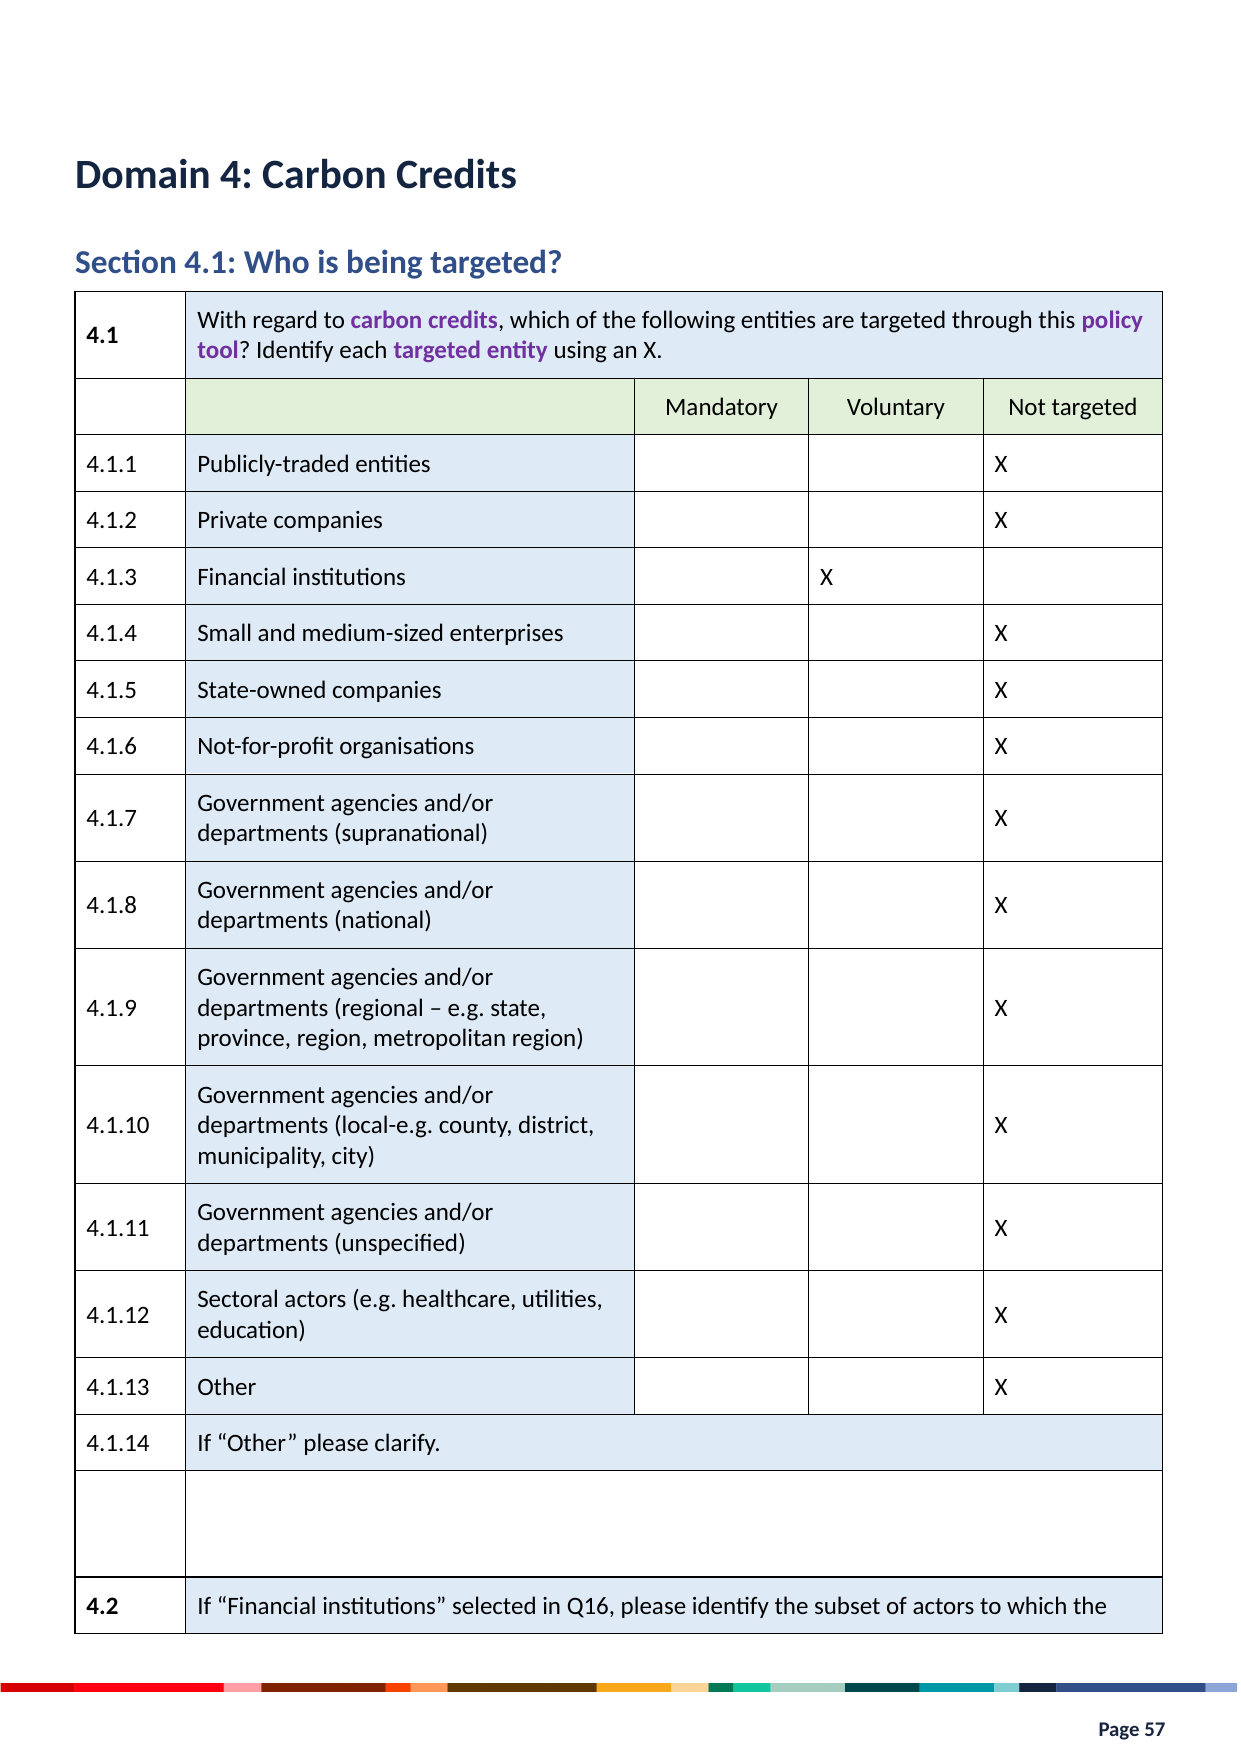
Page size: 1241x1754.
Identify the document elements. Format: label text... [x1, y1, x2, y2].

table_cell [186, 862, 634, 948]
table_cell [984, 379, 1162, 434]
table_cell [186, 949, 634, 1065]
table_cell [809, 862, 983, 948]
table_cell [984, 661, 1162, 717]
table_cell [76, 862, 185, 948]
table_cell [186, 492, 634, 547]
subtitle Domain 4: Carbon Credits [75, 148, 1165, 199]
subtitle Section 4.1: Who is being targeted? [75, 241, 1165, 282]
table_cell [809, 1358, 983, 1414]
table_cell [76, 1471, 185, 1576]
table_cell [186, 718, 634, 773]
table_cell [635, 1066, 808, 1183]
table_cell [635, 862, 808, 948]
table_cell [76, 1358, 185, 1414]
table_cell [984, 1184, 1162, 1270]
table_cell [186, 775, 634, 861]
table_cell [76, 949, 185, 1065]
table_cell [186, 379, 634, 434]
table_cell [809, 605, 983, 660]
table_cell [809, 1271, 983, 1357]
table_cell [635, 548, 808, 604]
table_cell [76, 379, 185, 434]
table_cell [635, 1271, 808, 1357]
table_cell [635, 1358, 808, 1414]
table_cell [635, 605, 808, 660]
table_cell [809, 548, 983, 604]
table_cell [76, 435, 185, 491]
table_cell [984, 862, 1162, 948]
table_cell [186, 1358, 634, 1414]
picture [0, 1683, 1236, 1692]
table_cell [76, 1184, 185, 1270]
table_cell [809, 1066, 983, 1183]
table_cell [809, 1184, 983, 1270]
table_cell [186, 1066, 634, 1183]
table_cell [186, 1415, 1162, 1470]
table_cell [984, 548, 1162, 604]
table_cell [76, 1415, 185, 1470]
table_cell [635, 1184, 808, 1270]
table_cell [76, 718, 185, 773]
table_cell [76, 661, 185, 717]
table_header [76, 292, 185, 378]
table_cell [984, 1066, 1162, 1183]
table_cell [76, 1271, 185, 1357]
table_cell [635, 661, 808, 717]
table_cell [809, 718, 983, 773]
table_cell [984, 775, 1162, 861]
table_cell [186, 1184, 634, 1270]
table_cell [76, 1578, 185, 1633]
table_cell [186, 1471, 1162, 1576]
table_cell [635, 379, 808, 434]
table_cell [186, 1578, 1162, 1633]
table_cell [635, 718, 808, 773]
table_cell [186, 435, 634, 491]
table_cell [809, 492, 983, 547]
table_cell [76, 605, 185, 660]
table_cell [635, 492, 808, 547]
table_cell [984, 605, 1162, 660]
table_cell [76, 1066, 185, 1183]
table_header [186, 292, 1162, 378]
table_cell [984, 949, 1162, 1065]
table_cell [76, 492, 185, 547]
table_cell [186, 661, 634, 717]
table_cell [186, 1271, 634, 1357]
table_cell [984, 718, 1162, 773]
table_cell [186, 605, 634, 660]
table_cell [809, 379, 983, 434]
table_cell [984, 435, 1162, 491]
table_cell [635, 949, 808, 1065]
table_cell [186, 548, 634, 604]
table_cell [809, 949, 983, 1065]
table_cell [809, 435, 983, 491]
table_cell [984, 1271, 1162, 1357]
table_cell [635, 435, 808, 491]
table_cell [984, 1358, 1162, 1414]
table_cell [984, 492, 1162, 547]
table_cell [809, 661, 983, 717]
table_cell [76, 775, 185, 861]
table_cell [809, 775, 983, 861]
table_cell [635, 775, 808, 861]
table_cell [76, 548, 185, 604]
